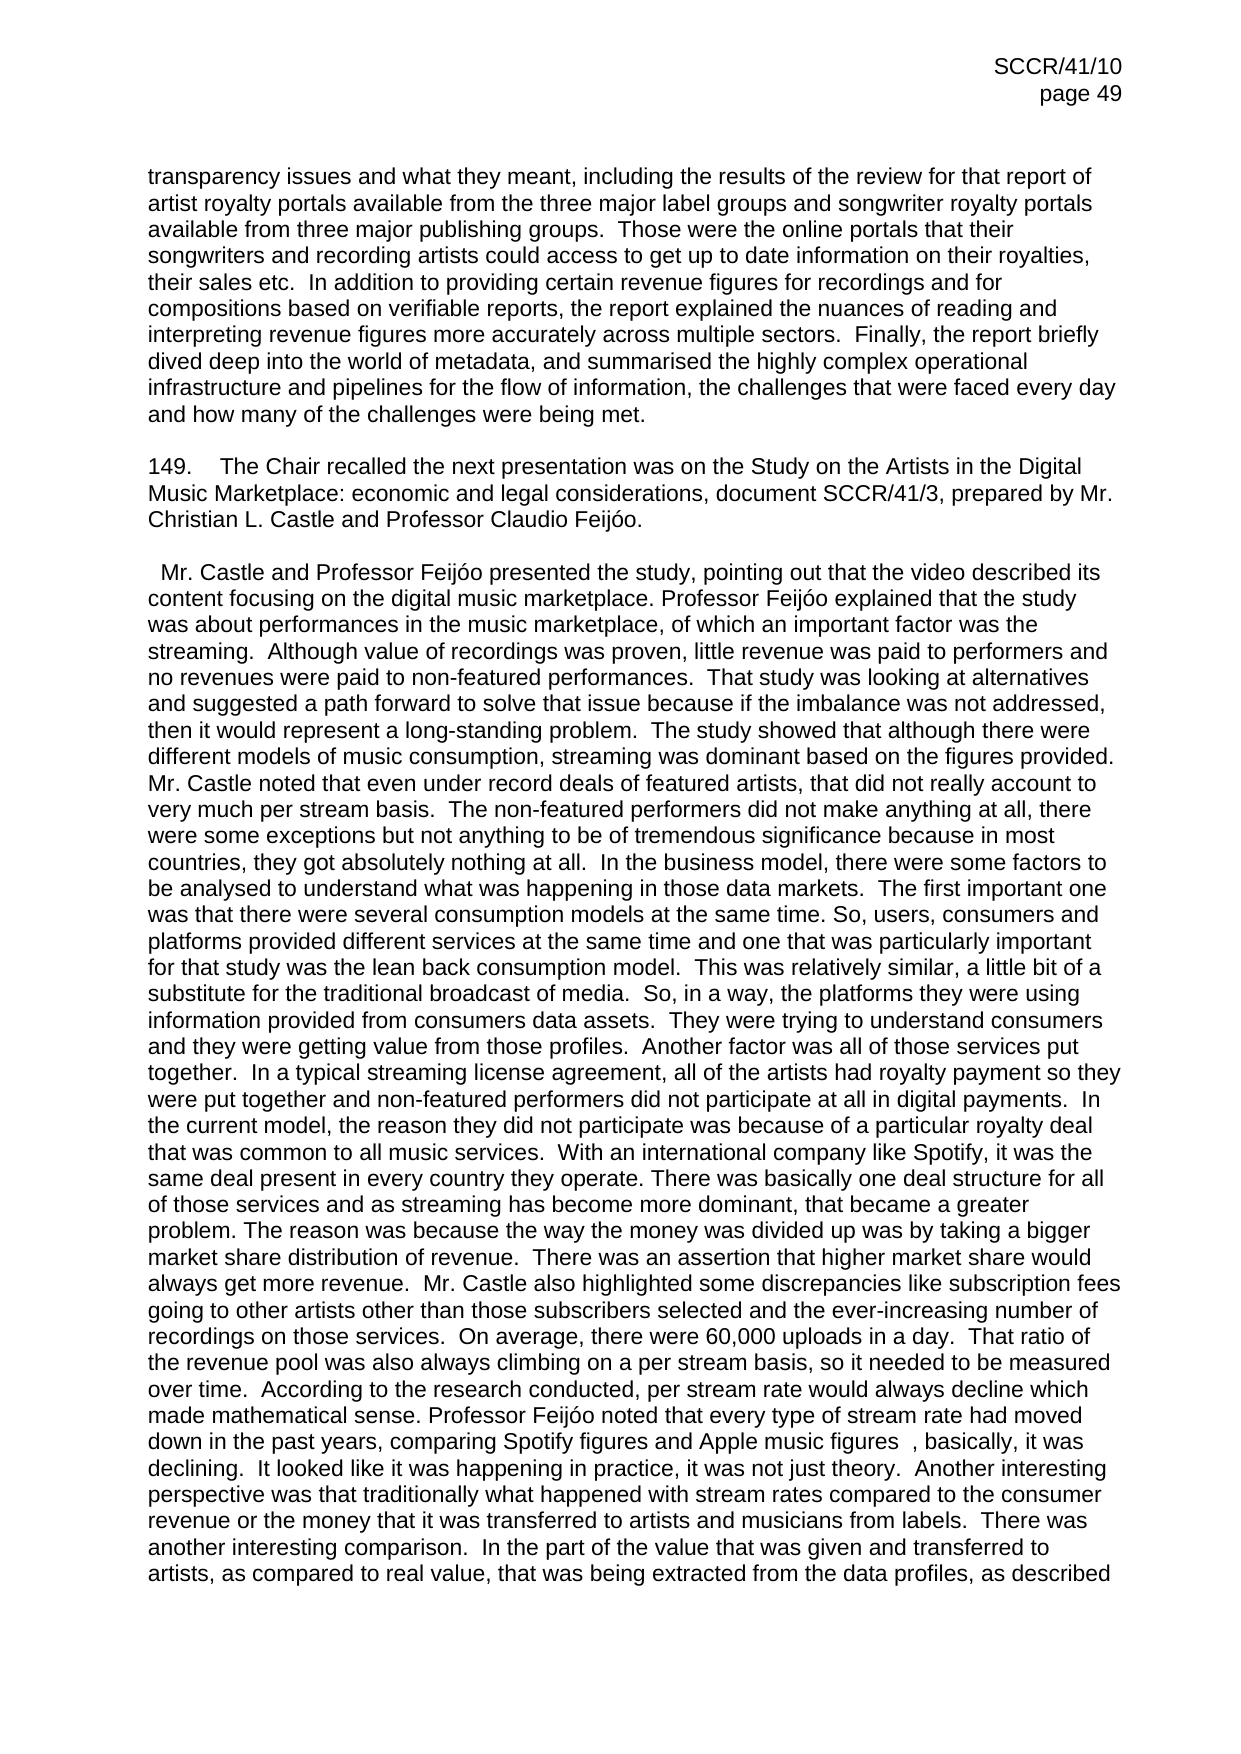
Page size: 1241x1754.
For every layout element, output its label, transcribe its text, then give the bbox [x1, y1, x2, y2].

list The Chair recalled the next presentation was on the Study on the Artists in the Digital Music Marketplace: economic and legal considerations, document SCCR/41/3, prepared by Mr. Christian L. Castle and Professor Claudio Feijóo. [148, 453, 1122, 532]
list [148, 163, 1122, 427]
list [148, 559, 1122, 1586]
